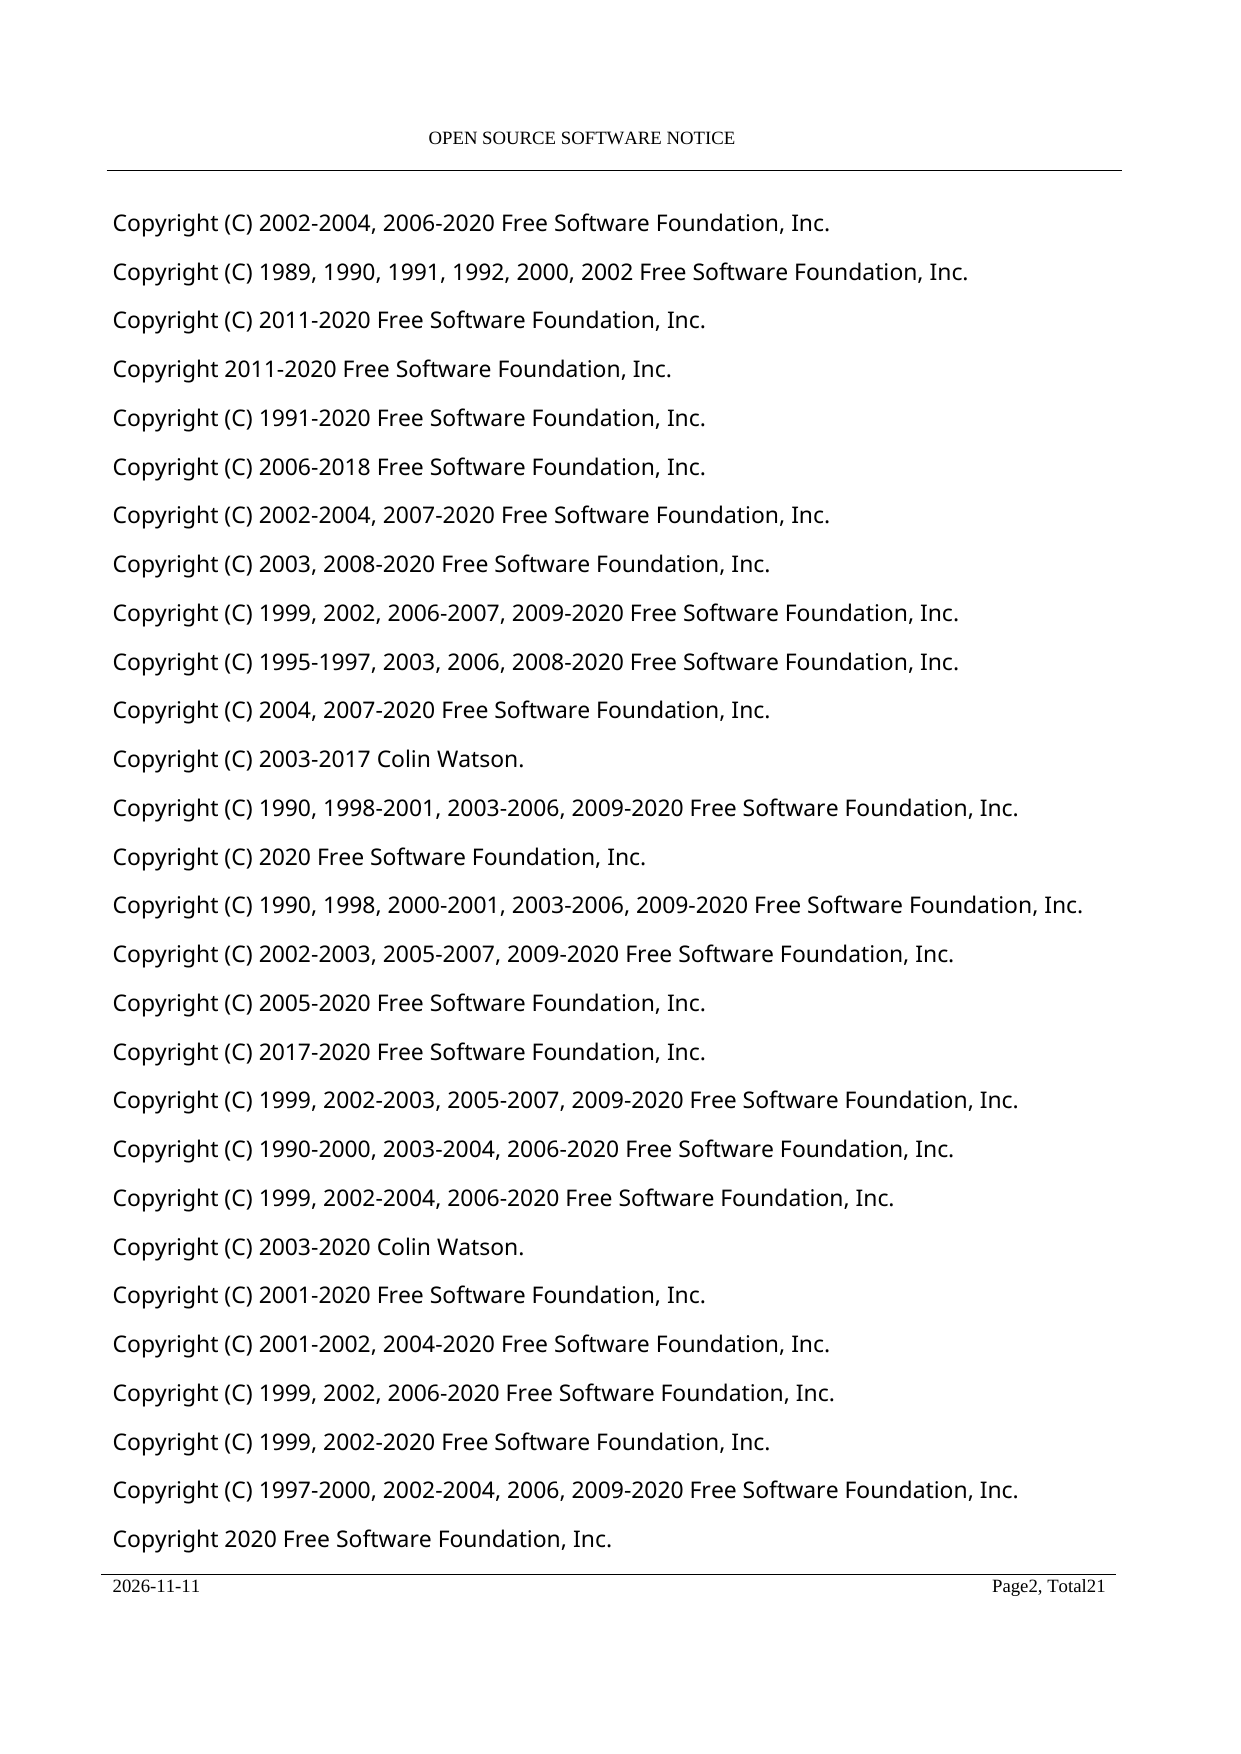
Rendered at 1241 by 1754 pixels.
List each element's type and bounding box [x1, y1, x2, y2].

text [112, 206, 1128, 1555]
